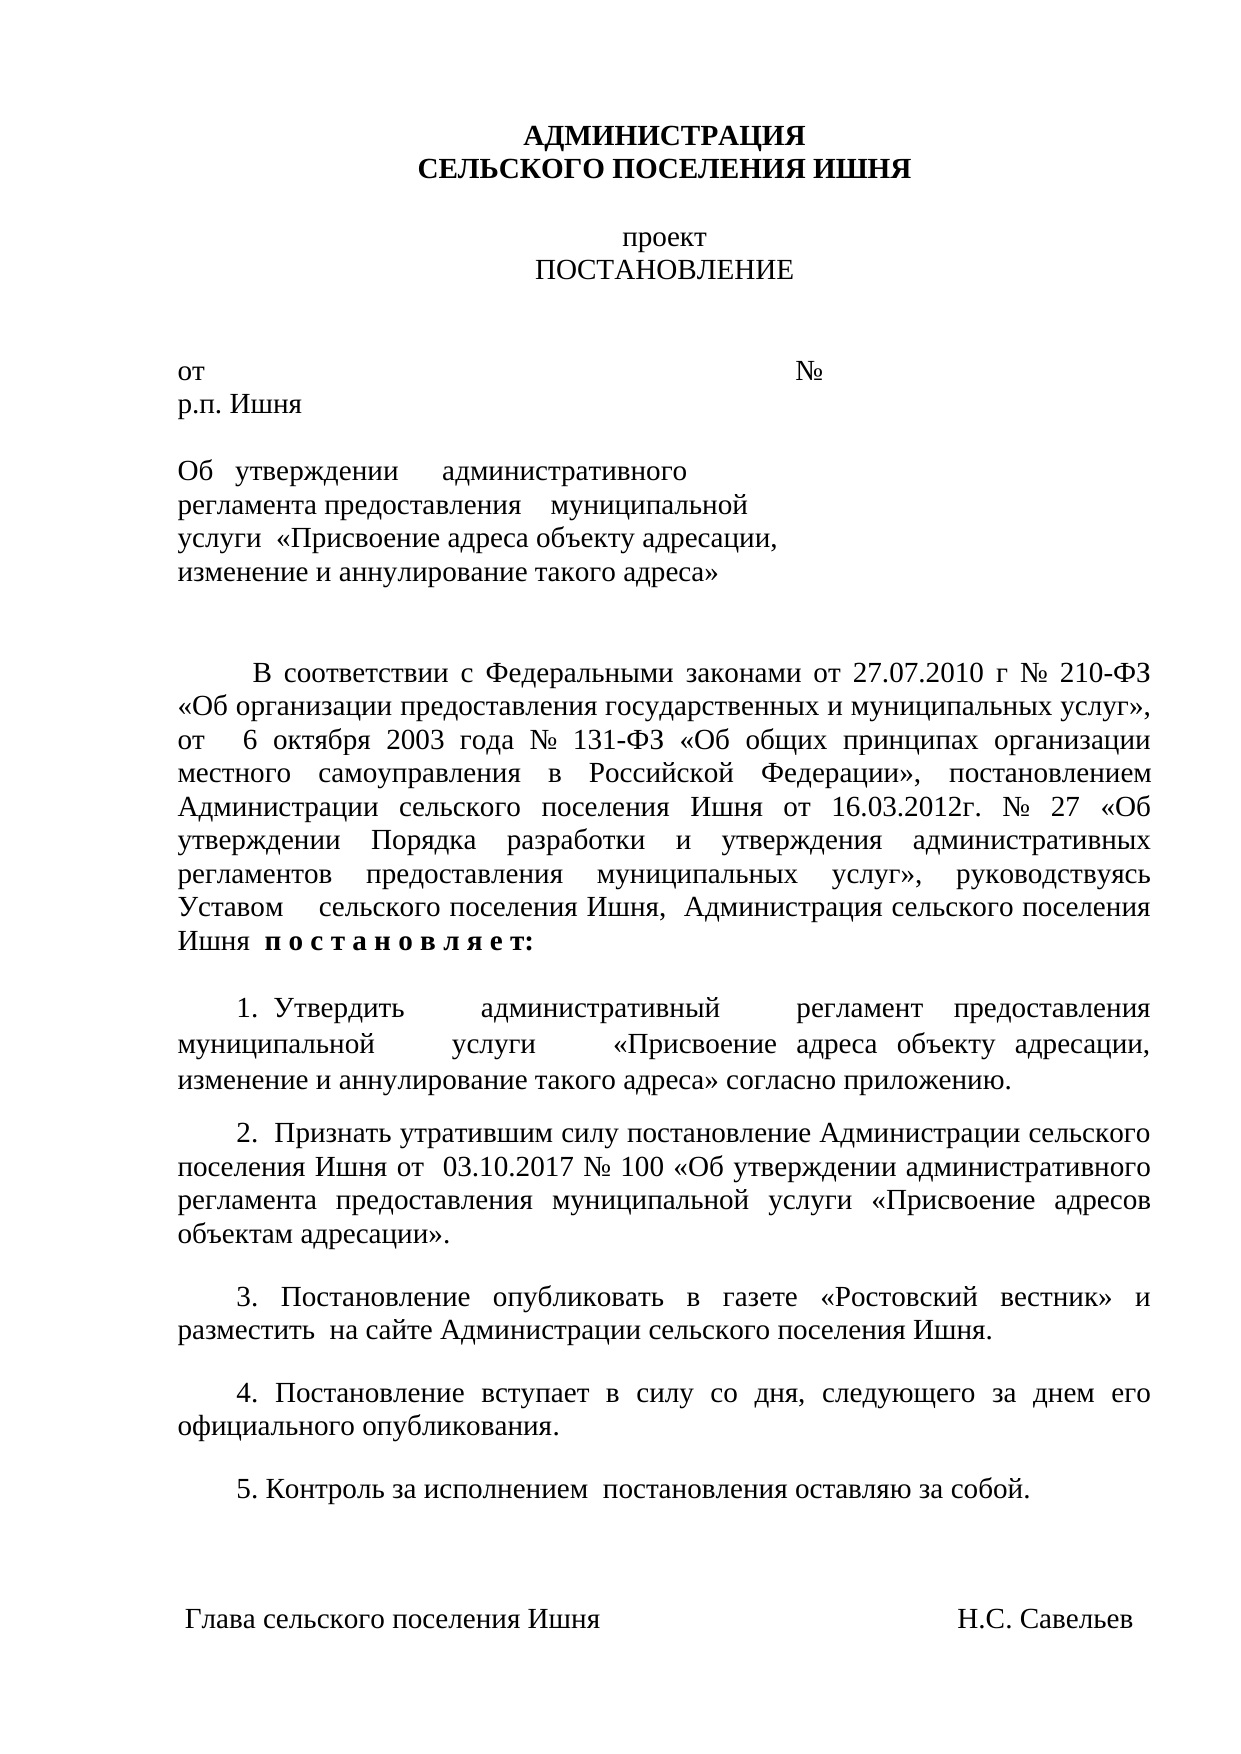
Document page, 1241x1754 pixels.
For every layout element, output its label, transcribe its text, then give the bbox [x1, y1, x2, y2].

text 3. Постановление опубликовать в газете «Ростовский вестник» и разместить на сайте Администрации сельского поселения Ишня. [177, 1279, 1152, 1346]
text 2. Признать утратившим силу постановление Администрации сельского поселения Ишня от 03.10.2017 № 100 «Об утверждении административного регламента предоставления муниципальной услуги «Присвоение адресов объектам адресации». [177, 1115, 1152, 1249]
text Об утверждении административного [177, 453, 1152, 487]
text проект [177, 219, 1152, 252]
text р.п. Ишня [177, 386, 1152, 420]
text Глава сельского поселения Ишня Н.С. Савельев [177, 1601, 1152, 1634]
text 5. Контроль за исполнением постановления оставляю за собой. [177, 1471, 1152, 1505]
text услуги «Присвоение адреса объекту адресации, [177, 521, 1152, 554]
text В соответствии с Федеральными законами от 27.07.2010 г № 210-ФЗ «Об организации предоставления государственных и муниципальных услуг», от 6 октября 2003 года № 131-ФЗ «Об общих принципах организации местного самоуправления в Российской Федерации», постановлением Администрации сельского поселения Ишня от 16.03.2012г. № 27 «Об утверждении Порядка разработки и утверждения административных регламентов предоставления муниципальных услуг», руководствуясь Уставом сельского поселения Ишня, Администрация сельского поселения Ишня п о с т а н о в л я е т: [177, 655, 1152, 755]
text регламента предоставления муниципальной [177, 487, 1152, 521]
text 4. Постановление вступает в силу со дня, следующего за днем его официального опубликования. [177, 1375, 1152, 1442]
text 1. Утвердить административный регламент предоставления муниципальной услуги «Присвоение адреса объекту адресации, изменение и аннулирование такого адреса» согласно приложению. [177, 990, 1152, 1096]
text СЕЛЬСКОГО ПОСЕЛЕНИЯ ИШНЯ [177, 152, 1152, 185]
text ПОСТАНОВЛЕНИЕ [177, 252, 1152, 286]
text изменение и аннулирование такого адреса» [177, 554, 1152, 588]
text В соответствии с Федеральными законами от 27.07.2010 г № 210-ФЗ «Об организации предоставления государственных и муниципальных услуг», от 6 октября 2003 года № 131-ФЗ «Об общих принципах организации местного самоуправления в Российской Федерации», постановлением Администрации сельского поселения Ишня от 16.03.2012г. № 27 «Об утверждении Порядка разработки и утверждения административных регламентов предоставления муниципальных услуг», руководствуясь Уставом сельского поселения Ишня, Администрация сельского поселения Ишня п о с т а н о в л я е т: [177, 755, 1152, 957]
text от № [177, 353, 1152, 386]
text АДМИНИСТРАЦИЯ [177, 118, 1152, 152]
